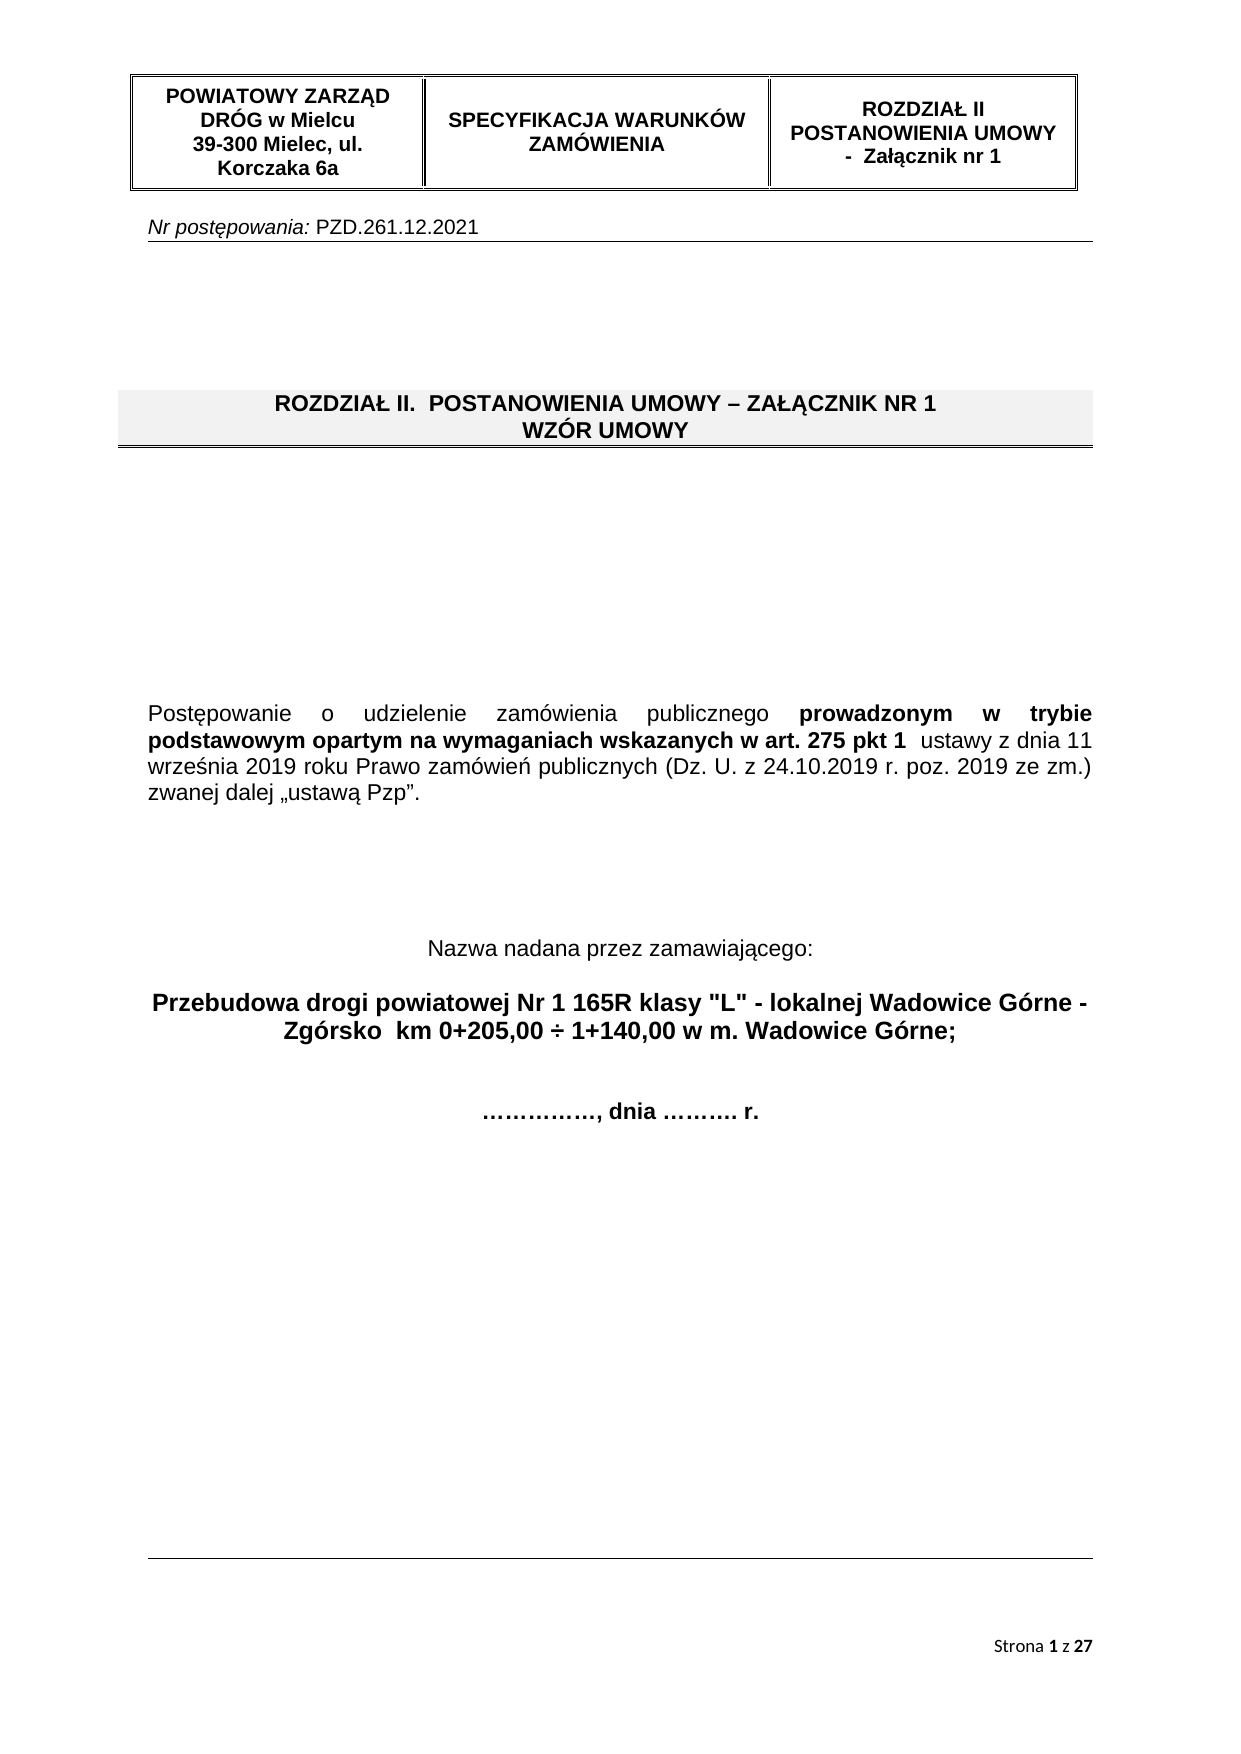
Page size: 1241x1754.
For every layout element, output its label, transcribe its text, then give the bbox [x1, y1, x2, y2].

text Nazwa nadana przez zamawiającego: [148, 935, 1093, 961]
text Przebudowa drogi powiatowej Nr 1 165R klasy "L" - lokalnej Wadowice Górne - Zgórsko km 0+205,00 ÷ 1+140,00 w m. Wadowice Górne; [148, 987, 1093, 1045]
text ROZDZIAŁ II. POSTANOWIENIA UMOWY – ZAŁĄCZNIK NR 1 [118, 390, 1093, 417]
text WZÓR UMOWY [118, 417, 1093, 445]
text ……………, dnia ………. r. [148, 1098, 1093, 1124]
text Postępowanie o udzielenie zamówienia publicznego prowadzonym w trybie podstawowym opartym na wymaganiach wskazanych w art. 275 pkt 1 ustawy z dnia 11 września 2019 roku Prawo zamówień publicznych (Dz. U. z 24.10.2019 r. poz. 2019 ze zm.) zwanej dalej „ustawą Pzp”. [148, 700, 1093, 806]
